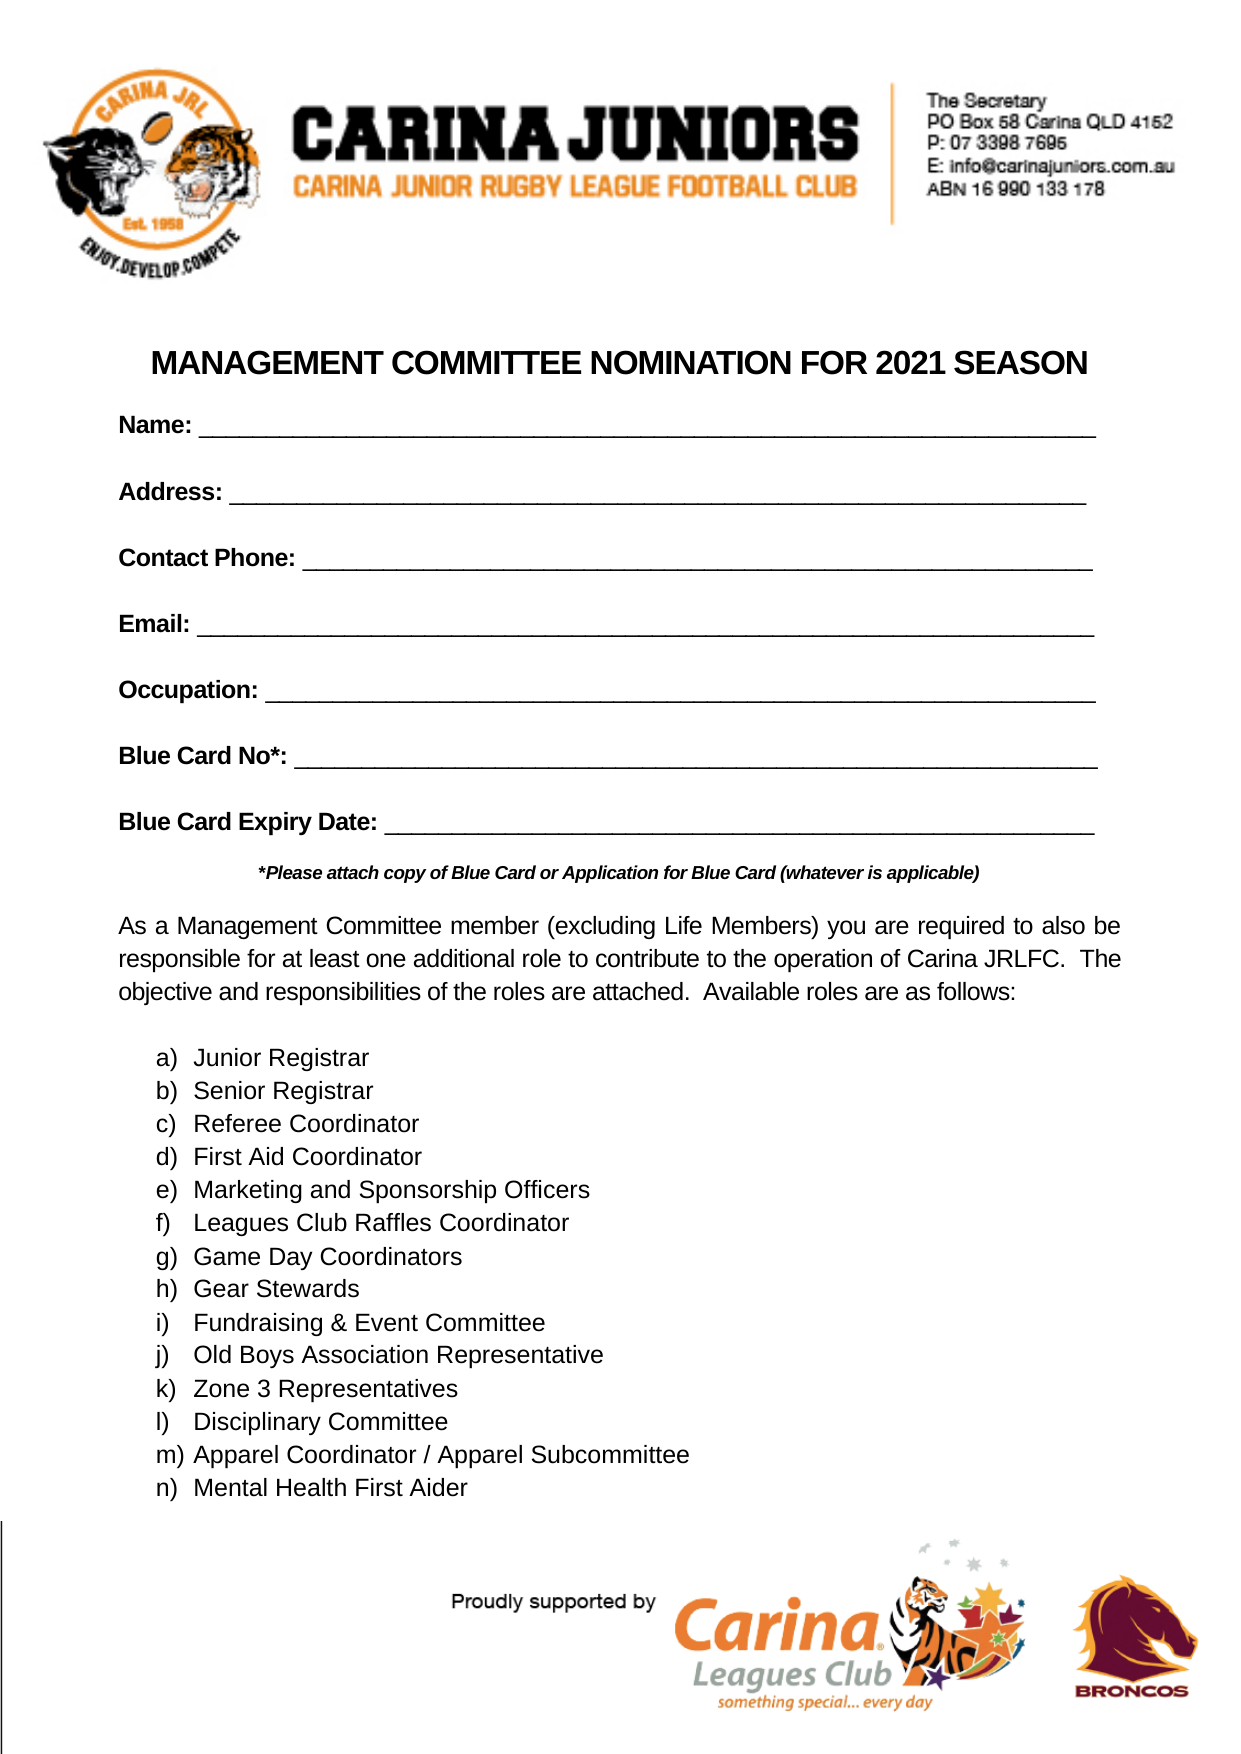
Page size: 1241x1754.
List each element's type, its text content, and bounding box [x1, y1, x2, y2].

text As a Management Committee member (excluding Life Members) you are required to also be responsible for at least one additional role to contribute to the operation of Carina JRLFC. The objective and responsibilities of the roles are attached. Available roles are as follows: [118, 911, 1122, 1006]
list First Aid Coordinator [156, 1142, 1122, 1171]
list Senior Registrar [156, 1076, 1122, 1105]
list Disciplinary Committee [156, 1407, 1122, 1435]
list Leagues Club Raffles Coordinator [156, 1208, 1122, 1237]
text Blue Card Expiry Date: _____________________________________________________ [118, 807, 1122, 835]
text Occupation: ______________________________________________________________ [118, 674, 1122, 703]
text MANAGEMENT COMMITTEE NOMINATION FOR 2021 SEASON [118, 343, 1122, 382]
list Gear Stewards [156, 1274, 1122, 1303]
picture [0, 0, 1241, 320]
text Email: ___________________________________________________________________ [118, 608, 1122, 637]
list Mental Health First Aider [156, 1473, 1122, 1501]
list Junior Registrar [156, 1043, 1122, 1072]
text Contact Phone: ___________________________________________________________ [118, 542, 1122, 571]
text Blue Card No*: ____________________________________________________________ [118, 741, 1122, 769]
list Game Day Coordinators [156, 1241, 1122, 1270]
text Name: ___________________________________________________________________ [118, 410, 1122, 439]
list Referee Coordinator [156, 1109, 1122, 1138]
text *Please attach copy of Blue Card or Application for Blue Card (whatever is applicable) [118, 862, 1122, 883]
text Address: ________________________________________________________________ [118, 476, 1122, 505]
list Apparel Coordinator / Apparel Subcommittee [156, 1439, 1122, 1468]
list Marketing and Sponsorship Officers [156, 1175, 1122, 1204]
list Fundraising & Event Committee [156, 1307, 1122, 1336]
list Zone 3 Representatives [156, 1373, 1122, 1402]
picture [0, 1521, 1236, 1754]
list Old Boys Association Representative [156, 1341, 1122, 1369]
